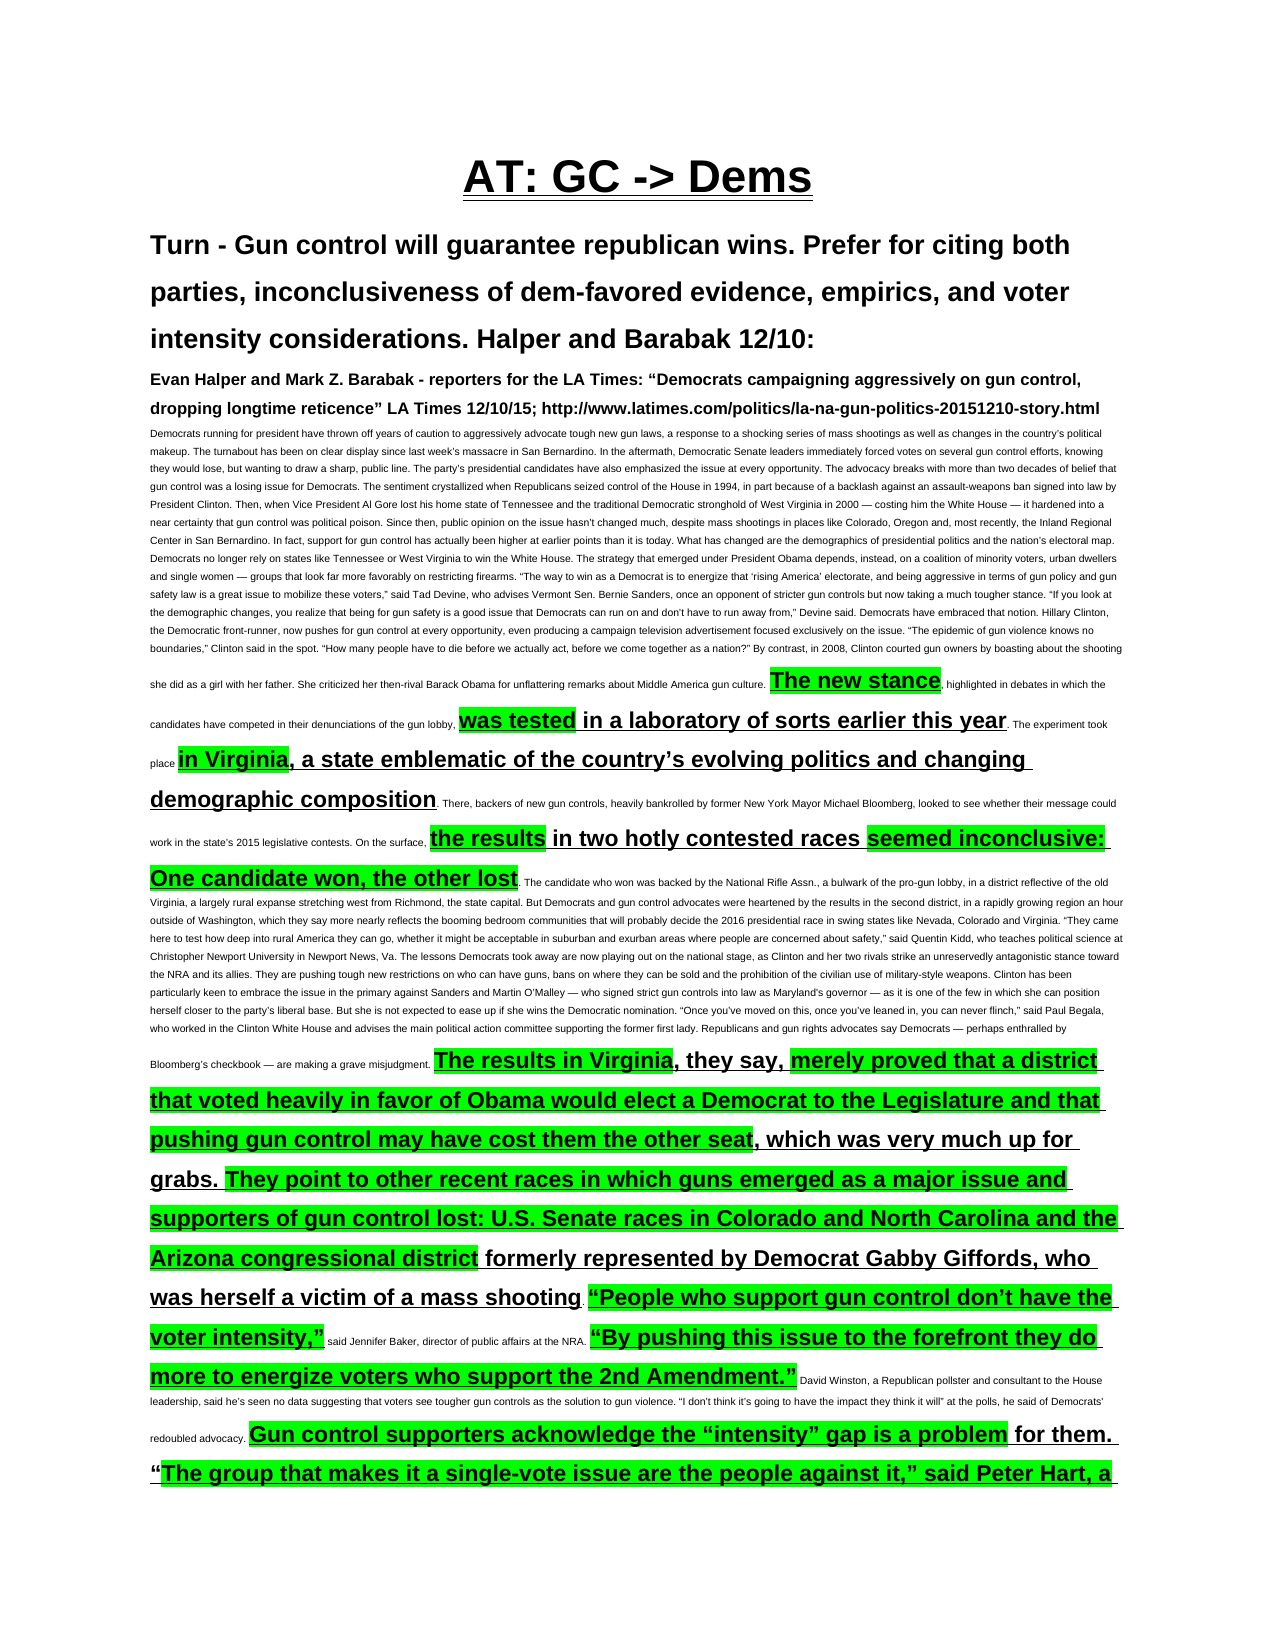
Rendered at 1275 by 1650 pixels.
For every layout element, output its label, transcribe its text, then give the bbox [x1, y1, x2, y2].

text Evan Halper and Mark Z. Barabak - reporters for the LA Times: “Democrats campaigning aggressively on gun control, dropping longtime reticence” LA Times 12/10/15; http://www.latimes.com/politics/la-na-gun-politics-20151210-story.html [150, 370, 1125, 418]
subtitle Turn - Gun control will guarantee republican wins. Prefer for citing both parties, inconclusiveness of dem-favored evidence, empirics, and voter intensity considerations. Halper and Barabak 12/10: [150, 229, 1125, 354]
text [150, 427, 1125, 1487]
subtitle AT: GC -> Dems [150, 150, 1125, 203]
